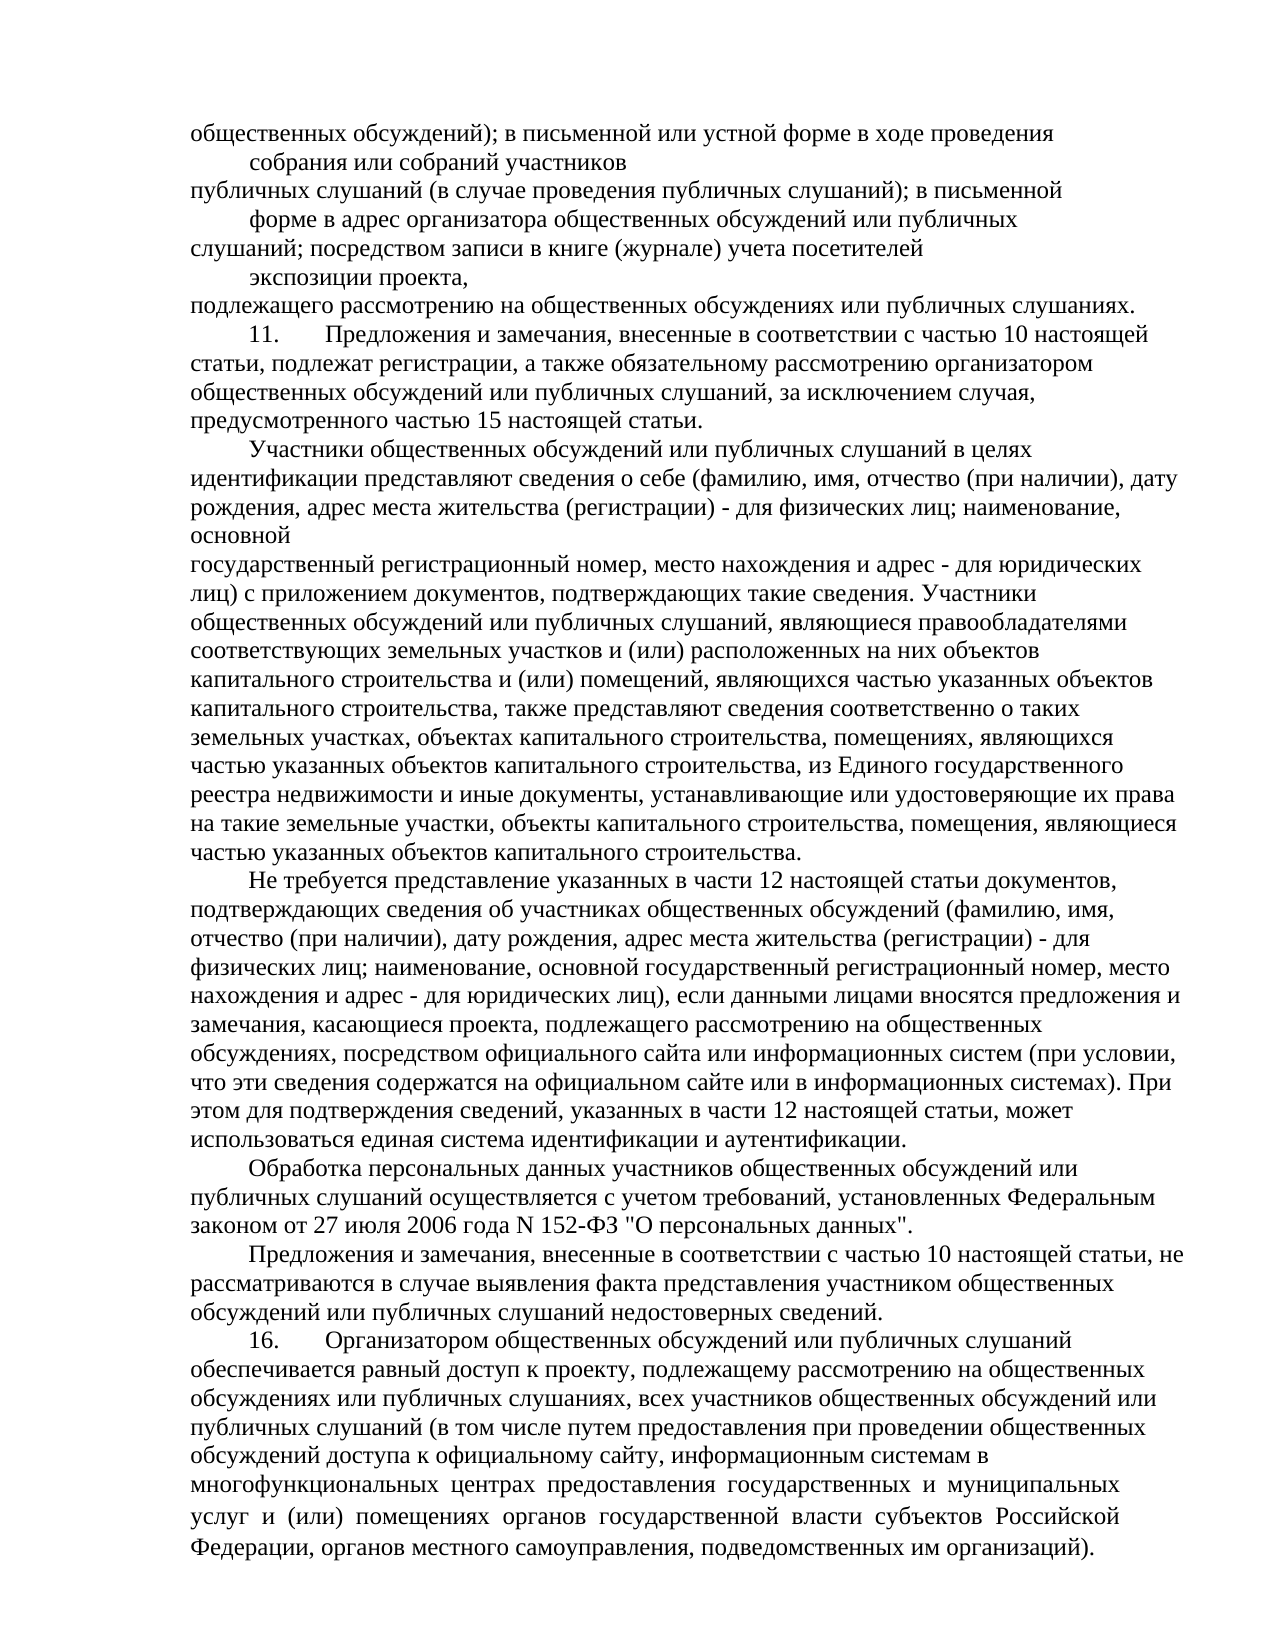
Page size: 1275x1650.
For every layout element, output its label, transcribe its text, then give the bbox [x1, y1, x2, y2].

text подлежащего рассмотрению на общественных обсуждениях или публичных слушаниях. [190, 291, 1185, 319]
text Обработка персональных данных участников общественных обсуждений или публичных слушаний осуществляется с учетом требований, установленных Федеральным законом от 27 июля 2006 года N 152-ФЗ "О персональных данных". [190, 1153, 1185, 1239]
list Организатором общественных обсуждений или публичных слушаний обеспечивается равный доступ к проекту, подлежащему рассмотрению на общественных обсуждениях или публичных слушаниях, всех участников общественных обсуждений или публичных слушаний (в том числе путем предоставления при проведении общественных обсуждений доступа к официальному сайту, информационным системам в [190, 1326, 1185, 1469]
text публичных слушаний (в случае проведения публичных слушаний); в письменной форме в адрес организатора общественных обсуждений или публичных [190, 176, 1133, 233]
text Участники общественных обсуждений или публичных слушаний в целях идентификации представляют сведения о себе (фамилию, имя, отчество (при наличии), дату рождения, адрес места жительства (регистрации) - для физических лиц; наименование, основной [190, 434, 1185, 549]
text Предложения и замечания, внесенные в соответствии с частью 10 настоящей статьи, не рассматриваются в случае выявления факта представления участником общественных обсуждений или публичных слушаний недостоверных сведений. [190, 1239, 1185, 1326]
text многофункциональных центрах предоставления государственных и муниципальных услуг и (или) помещениях органов государственной власти субъектов Российской Федерации, органов местного самоуправления, подведомственных им организаций). [190, 1469, 1121, 1561]
text государственный регистрационный номер, место нахождения и адрес - для юридических лиц) с приложением документов, подтверждающих такие сведения. Участники общественных обсуждений или публичных слушаний, являющиеся правообладателями соответствующих земельных участков и (или) расположенных на них объектов капитального строительства и (или) помещений, являющихся частью указанных объектов капитального строительства, также представляют сведения соответственно о таких земельных участках, объектах капитального строительства, помещениях, являющихся частью указанных объектов капитального строительства, из Единого государственного реестра недвижимости и иные документы, устанавливающие или удостоверяющие их права на такие земельные участки, объекты капитального строительства, помещения, являющиеся частью указанных объектов капитального строительства. [190, 549, 1185, 866]
text Не требуется представление указанных в части 12 настоящей статьи документов, подтверждающих сведения об участниках общественных обсуждений (фамилию, имя, отчество (при наличии), дату рождения, адрес места жительства (регистрации) - для физических лиц; наименование, основной государственный регистрационный номер, место нахождения и адрес - для юридических лиц), если данными лицами вносятся предложения и замечания, касающиеся проекта, подлежащего рассмотрению на общественных обсуждениях, посредством официального сайта или информационных систем (при условии, что эти сведения содержатся на официальном сайте или в информационных системах). При этом для подтверждения сведений, указанных в части 12 настоящей статьи, может использоваться единая система идентификации и аутентификации. [190, 866, 1185, 1153]
list Предложения и замечания, внесенные в соответствии с частью 10 настоящей статьи, подлежат регистрации, а также обязательному рассмотрению организатором общественных обсуждений или публичных слушаний, за исключением случая, предусмотренного частью 15 настоящей статьи. [190, 319, 1154, 434]
text общественных обсуждений); в письменной или устной форме в ходе проведения собрания или собраний участников [190, 118, 1145, 176]
text слушаний; посредством записи в книге (журнале) учета посетителей экспозиции проекта, [190, 233, 1051, 291]
